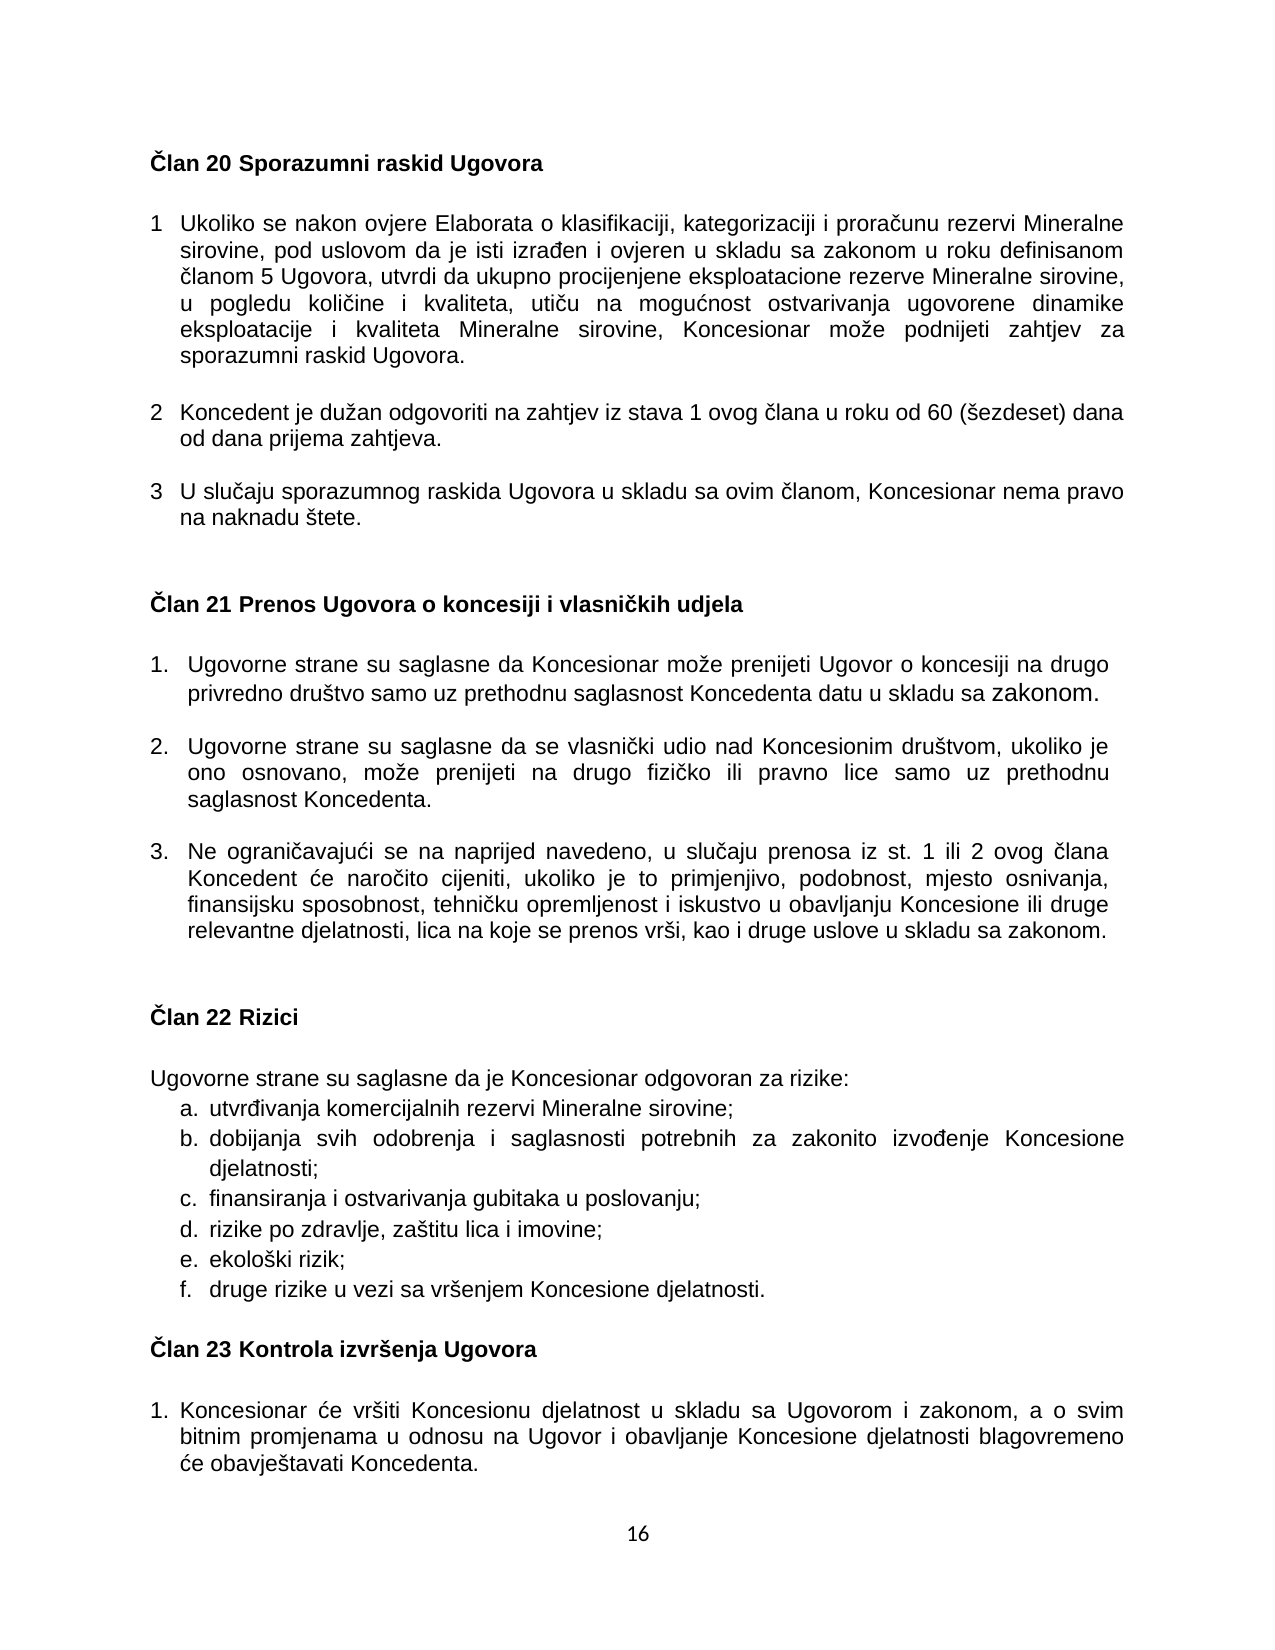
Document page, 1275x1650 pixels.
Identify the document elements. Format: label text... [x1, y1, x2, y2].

list Ukoliko se nakon ovjere Elaborata o klasifikaciji, kategorizaciji i proračunu rezervi Mineralne sirovine, pod uslovom da je isti izrađen i ovjeren u skladu sa zakonom u roku definisanom članom 5 Ugovora, utvrdi da ukupno procijenjene eksploatacione rezerve Mineralne sirovine, u pogledu količine i kvaliteta, utiču na mogućnost ostvarivanja ugovorene dinamike eksploatacije i kvaliteta Mineralne sirovine, Koncesionar može podnijeti zahtjev za sporazumni raskid Ugovora. [150, 210, 1125, 368]
list Rizici [150, 1004, 1124, 1030]
list dobijanja svih odobrenja i saglasnosti potrebnih za zakonito izvođenje Koncesione djelatnosti; [179, 1125, 1124, 1181]
list Ugovorne strane su saglasne da Koncesionar može prenijeti Ugovor o koncesiji na drugo privredno društvo samo uz prethodnu saglasnost Koncedenta datu u skladu sa zakonom. [150, 651, 1110, 706]
list Ne ograničavajući se na naprijed navedeno, u slučaju prenosa iz st. 1 ili 2 ovog člana Koncedent će naročito cijeniti, ukoliko je to primjenjivo, podobnost, mjesto osnivanja, finansijsku sposobnost, tehničku opremljenost i iskustvo u obavljanju Koncesione ili druge relevantne djelatnosti, lica na koje se prenos vrši, kao i druge uslove u skladu sa zakonom. [150, 838, 1110, 944]
list U slučaju sporazumnog raskida Ugovora u skladu sa ovim članom, Koncesionar nema pravo na naknadu štete. [150, 478, 1125, 531]
list Kontrola izvršenja Ugovora [150, 1336, 1124, 1363]
list utvrđivanja komercijalnih rezervi Mineralne sirovine; [179, 1095, 1124, 1121]
list Prenos Ugovora o koncesiji i vlasničkih udjela [150, 591, 1124, 617]
text Ugovorne strane su saglasne da je Koncesionar odgovoran za rizike: [150, 1064, 1124, 1091]
list Koncesionar će vršiti Koncesionu djelatnost u skladu sa Ugovorom i zakonom, a o svim bitnim promjenama u odnosu na Ugovor i obavljanje Koncesione djelatnosti blagovremeno će obavještavati Koncedenta. [150, 1397, 1125, 1476]
list rizike po zdravlje, zaštitu lica i imovine; [179, 1216, 1124, 1242]
list Koncedent je dužan odgovoriti na zahtjev iz stava 1 ovog člana u roku od 60 (šezdeset) dana od dana prijema zahtjeva. [150, 399, 1125, 451]
list Ugovorne strane su saglasne da se vlasnički udio nad Koncesionim društvom, ukoliko je ono osnovano, može prenijeti na drugo fizičko ili pravno lice samo uz prethodnu saglasnost Koncedenta. [150, 733, 1110, 812]
list ekološki rizik; [179, 1246, 1124, 1272]
list finansiranja i ostvarivanja gubitaka u poslovanju; [179, 1185, 1124, 1212]
list druge rizike u vezi sa vršenjem Koncesione djelatnosti. [179, 1276, 1124, 1302]
list Sporazumni raskid Ugovora [150, 150, 1124, 176]
